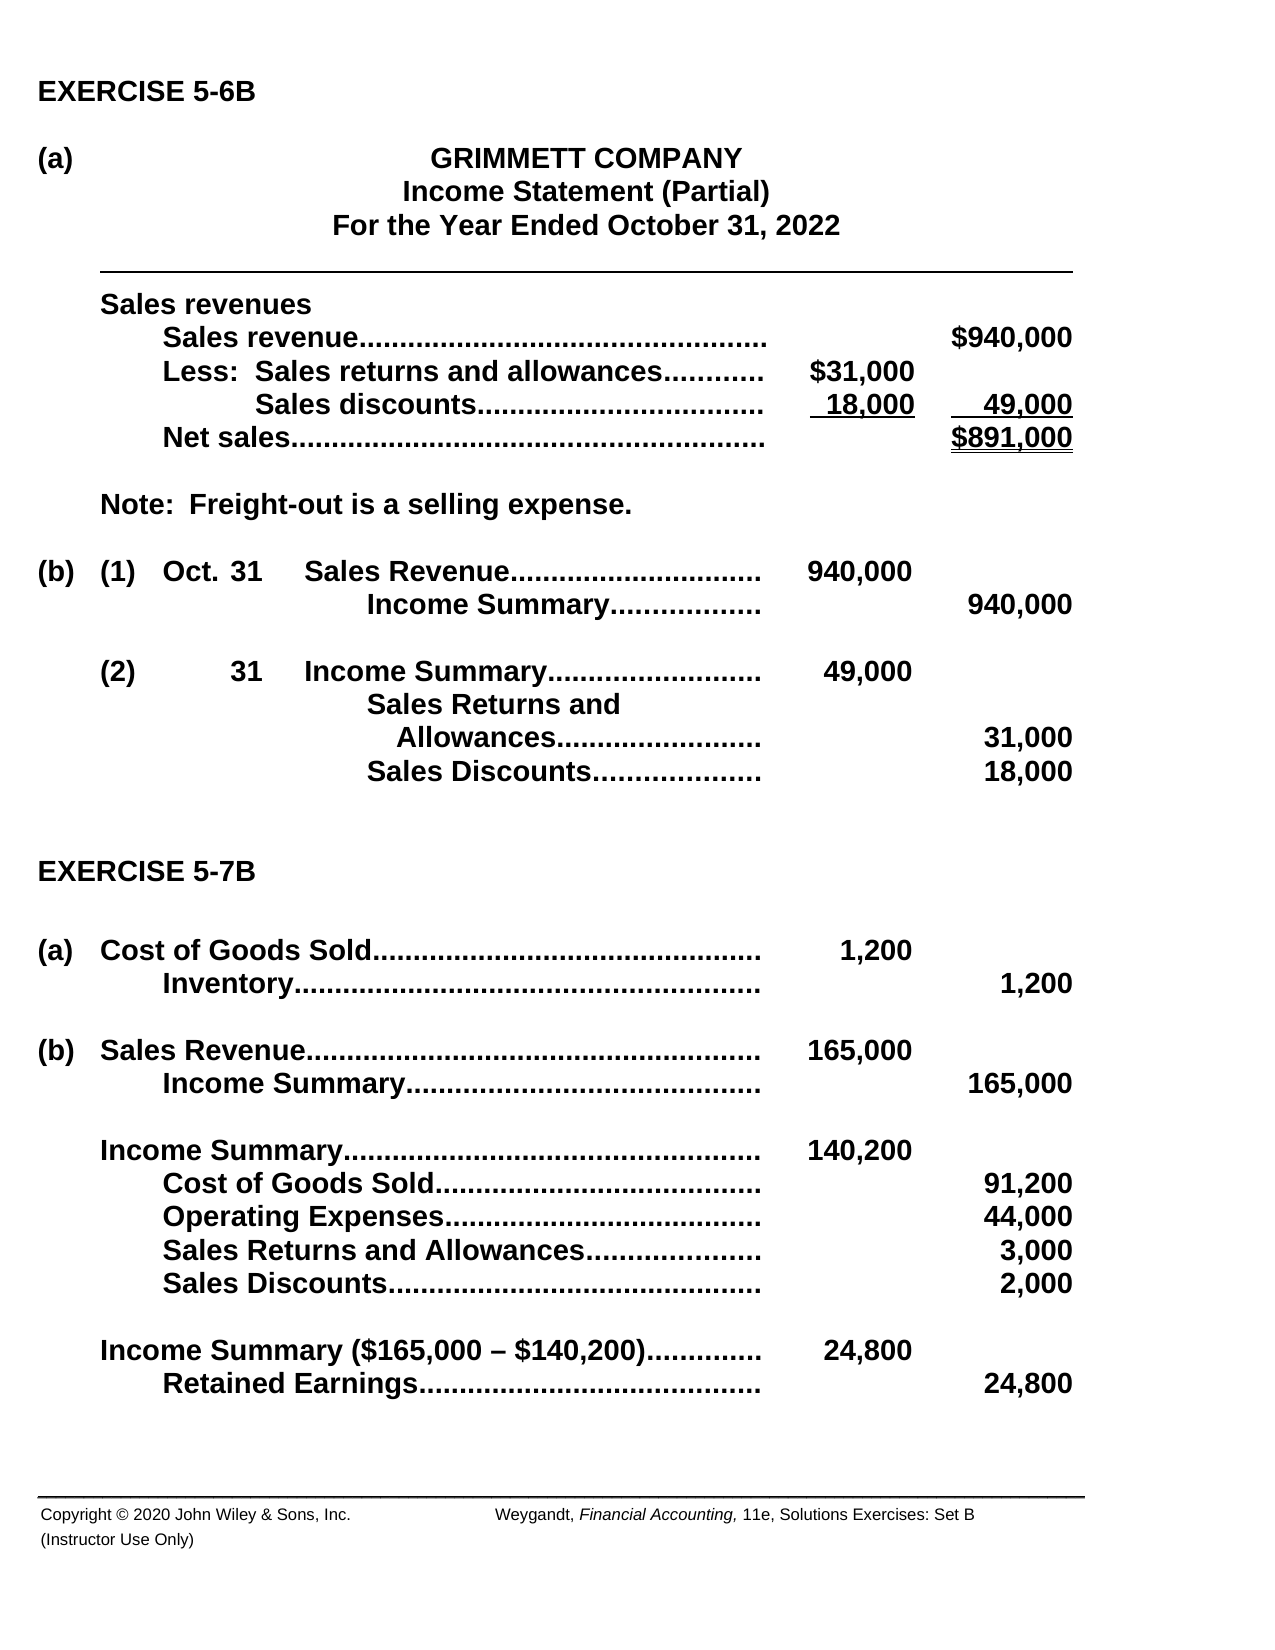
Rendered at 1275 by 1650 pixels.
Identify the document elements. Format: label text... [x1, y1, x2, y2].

text Sales Returns and Allowances 3,000 [37, 1233, 1087, 1267]
text Income Summary 940,000 [37, 588, 1087, 621]
text Sales Discounts 18,000 [37, 754, 1087, 788]
text (b) (1) Oct. 31 Sales Revenue 940,000 [37, 554, 1087, 588]
text EXERCISE 5-7B [37, 854, 1087, 888]
text (a) Cost of Goods Sold 1,200 [37, 933, 1087, 967]
text (a) GRIMMETT COMPANY [37, 142, 1087, 175]
text Cost of Goods Sold 91,200 [37, 1167, 1087, 1200]
text Income Summary 165,000 [37, 1067, 1087, 1100]
text Less: Sales returns and allowances $31,000 [37, 354, 1087, 388]
text Net sales $891,000 [37, 421, 1087, 454]
text Note: Freight-out is a selling expense. [37, 488, 1087, 521]
text Sales revenues [37, 288, 1087, 321]
text EXERCISE 5-6B [37, 75, 1087, 108]
text Income Summary 140,200 [37, 1133, 1087, 1167]
text Sales Discounts 2,000 [37, 1267, 1087, 1300]
text Operating Expenses 44,000 [37, 1200, 1087, 1233]
text (b) Sales Revenue 165,000 [37, 1033, 1087, 1067]
text Inventory 1,200 [37, 967, 1087, 1000]
text Income Statement (Partial) [37, 175, 1087, 208]
text Retained Earnings 24,800 [37, 1367, 1087, 1400]
text Sales revenue $940,000 [37, 321, 1087, 354]
text Allowances 31,000 [37, 721, 1087, 754]
text For the Year Ended October 31, 2022 [37, 208, 1087, 242]
text Income Summary ($165,000 – $140,200) 24,800 [37, 1333, 1087, 1367]
text Sales Returns and [37, 688, 1087, 721]
text Sales discounts 18,000 49,000 [37, 388, 1087, 421]
text (2) 31 Income Summary 49,000 [37, 654, 1087, 688]
